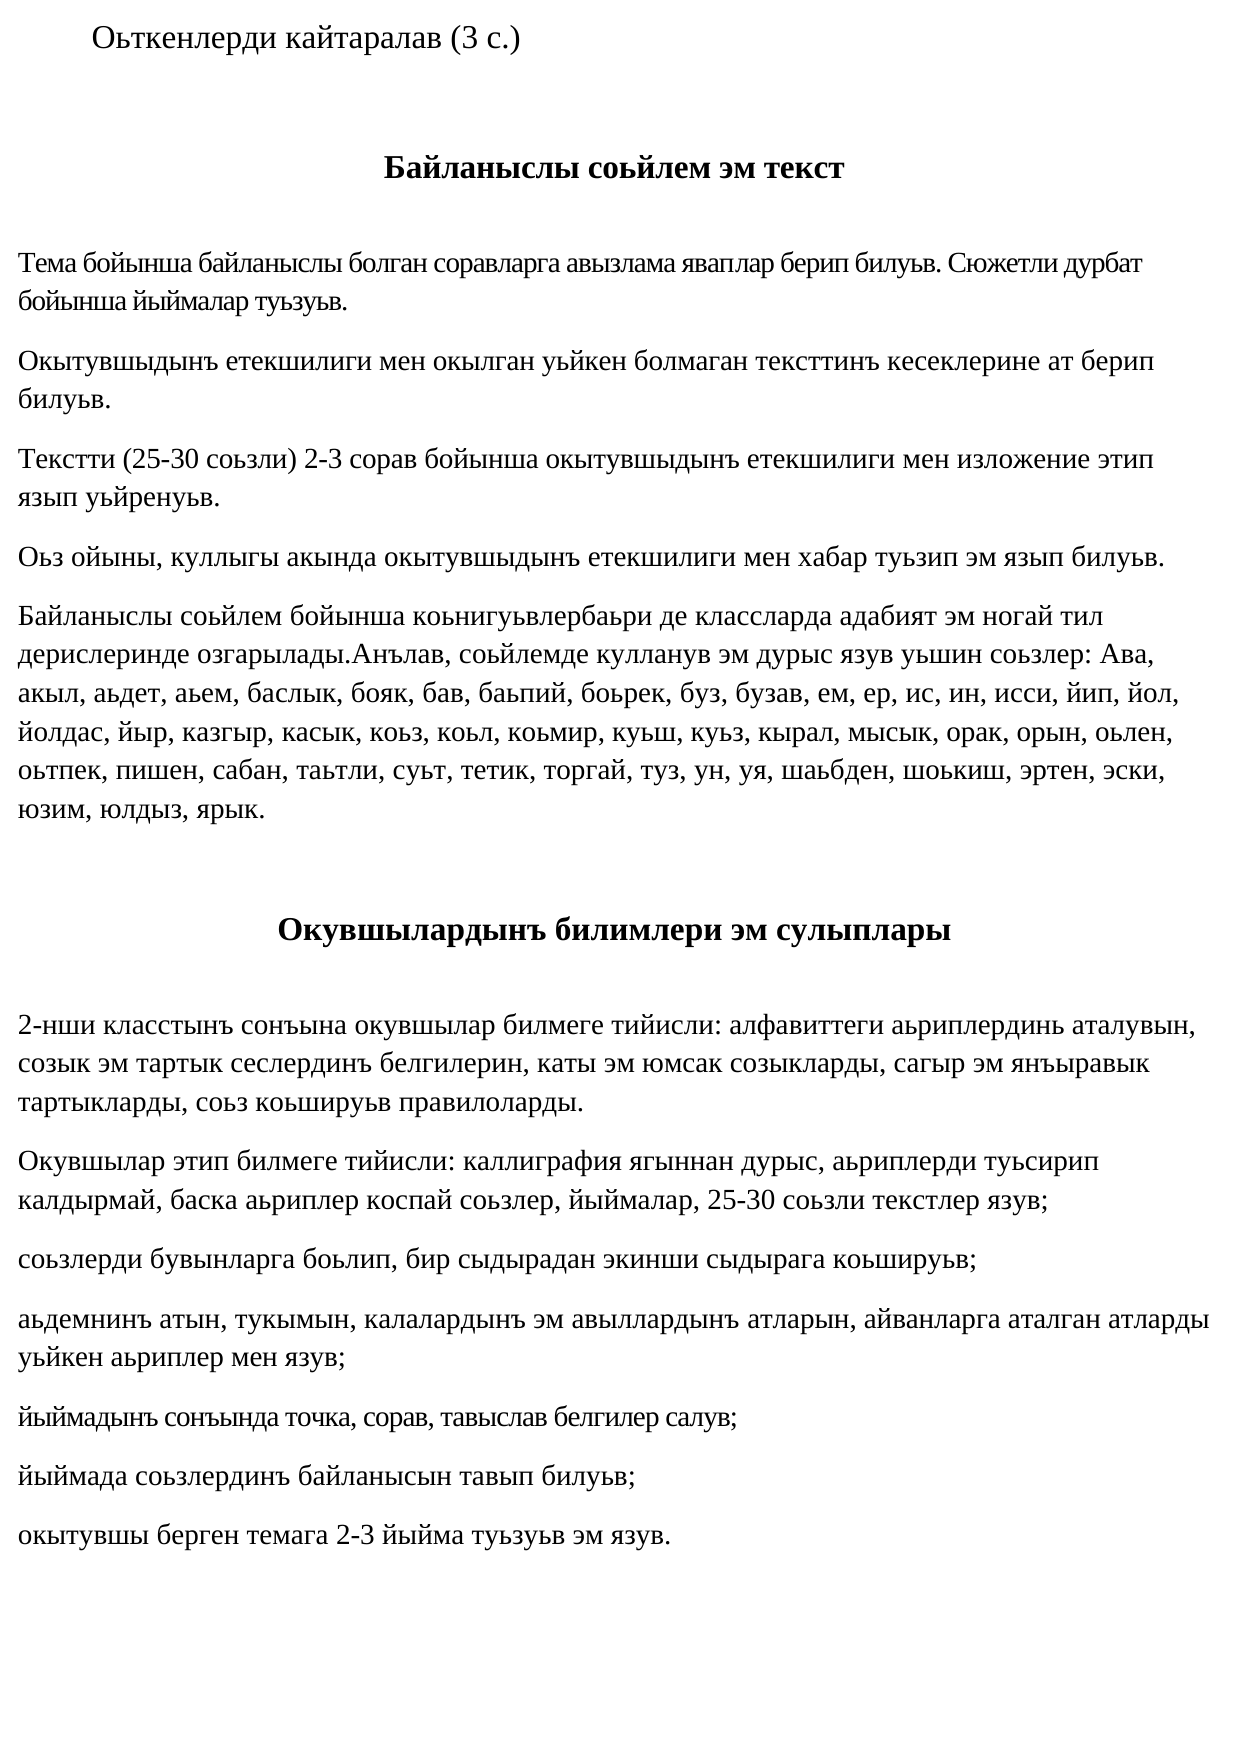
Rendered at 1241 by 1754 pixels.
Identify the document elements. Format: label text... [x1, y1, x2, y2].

text Оьз ойыны, куллыгы акында окытувшыдынъ етекшилиги мен хабар туьзип эм язып билуьв. [18, 539, 1211, 572]
text Текстти (25-30 соьзли) 2-3 сорав бойынша окытувшыдынъ етекшилиги мен изложение этип язып уьйренуьв. [18, 441, 1211, 513]
text Байланыслы соьйлем эм текст [18, 147, 1211, 186]
text йыймада соьзлердинъ байланысын тавып билуьв; [18, 1458, 1211, 1492]
text Окувшылар этип билмеге тийисли: каллиграфия ягыннан дурыс, аьриплерди туьсирип калдырмай, баска аьриплер коспай соьзлер, йыймалар, 25-30 соьзли текстлер язув; [18, 1143, 1211, 1216]
text Окытувшыдынъ етекшилиги мен окылган уьйкен болмаган тексттинъ кесеклерине ат берип билуьв. [18, 343, 1211, 415]
text йыймадынъ сонъында точка, сорав, тавыслав белгилер салув; [18, 1399, 1211, 1432]
text окытувшы берген темага 2-3 йыйма туьзуьв эм язув. [18, 1517, 1211, 1551]
text соьзлерди бувынларга боьлип, бир сыдырадан экинши сыдырага коьшируьв; [18, 1241, 1211, 1275]
text Окувшылардынъ билимлери эм сулыплары [18, 909, 1211, 948]
text Тема бойынша байланыслы болган соравларга авызлама яваплар берип билуьв. Сюжетли дурбат бойынша йыймалар туьзуьв. [18, 245, 1211, 317]
text Байланыслы соьйлем бойынша коьнигуьвлербаьри де классларда адабият эм ногай тил дерислеринде озгарылады.Анълав, соьйлемде кулланув эм дурыс язув уьшин соьзлер: Ава, акыл, аьдет, аьем, баслык, бояк, бав, баьпий, боьрек, буз, бузав, ем, ер, ис, ин, исси, йип, йол, йолдас, йыр, казгыр, касык, коьз, коьл, коьмир, куьш, куьз, кырал, мысык, орак, орын, оьлен, оьтпек, пишен, сабан, таьтли, суьт, тетик, торгай, туз, ун, уя, шаьбден, шоькиш, эртен, эски, юзим, юлдыз, ярык. [18, 598, 1211, 824]
text 2-нши класстынъ сонъына окувшылар билмеге тийисли: алфавиттеги аьриплердинь аталувын, созык эм тартык сеслердинъ белгилерин, каты эм юмсак созыкларды, сагыр эм янъыравык тартыкларды, соьз коьшируьв правилоларды. [18, 1007, 1211, 1118]
text аьдемнинъ атын, тукымын, калалардынъ эм авыллардынъ атларын, айванларга аталган атларды уьйкен аьриплер мен язув; [18, 1301, 1211, 1373]
text Оьткенлерди кайтаралав (3 с.) [18, 18, 1211, 56]
